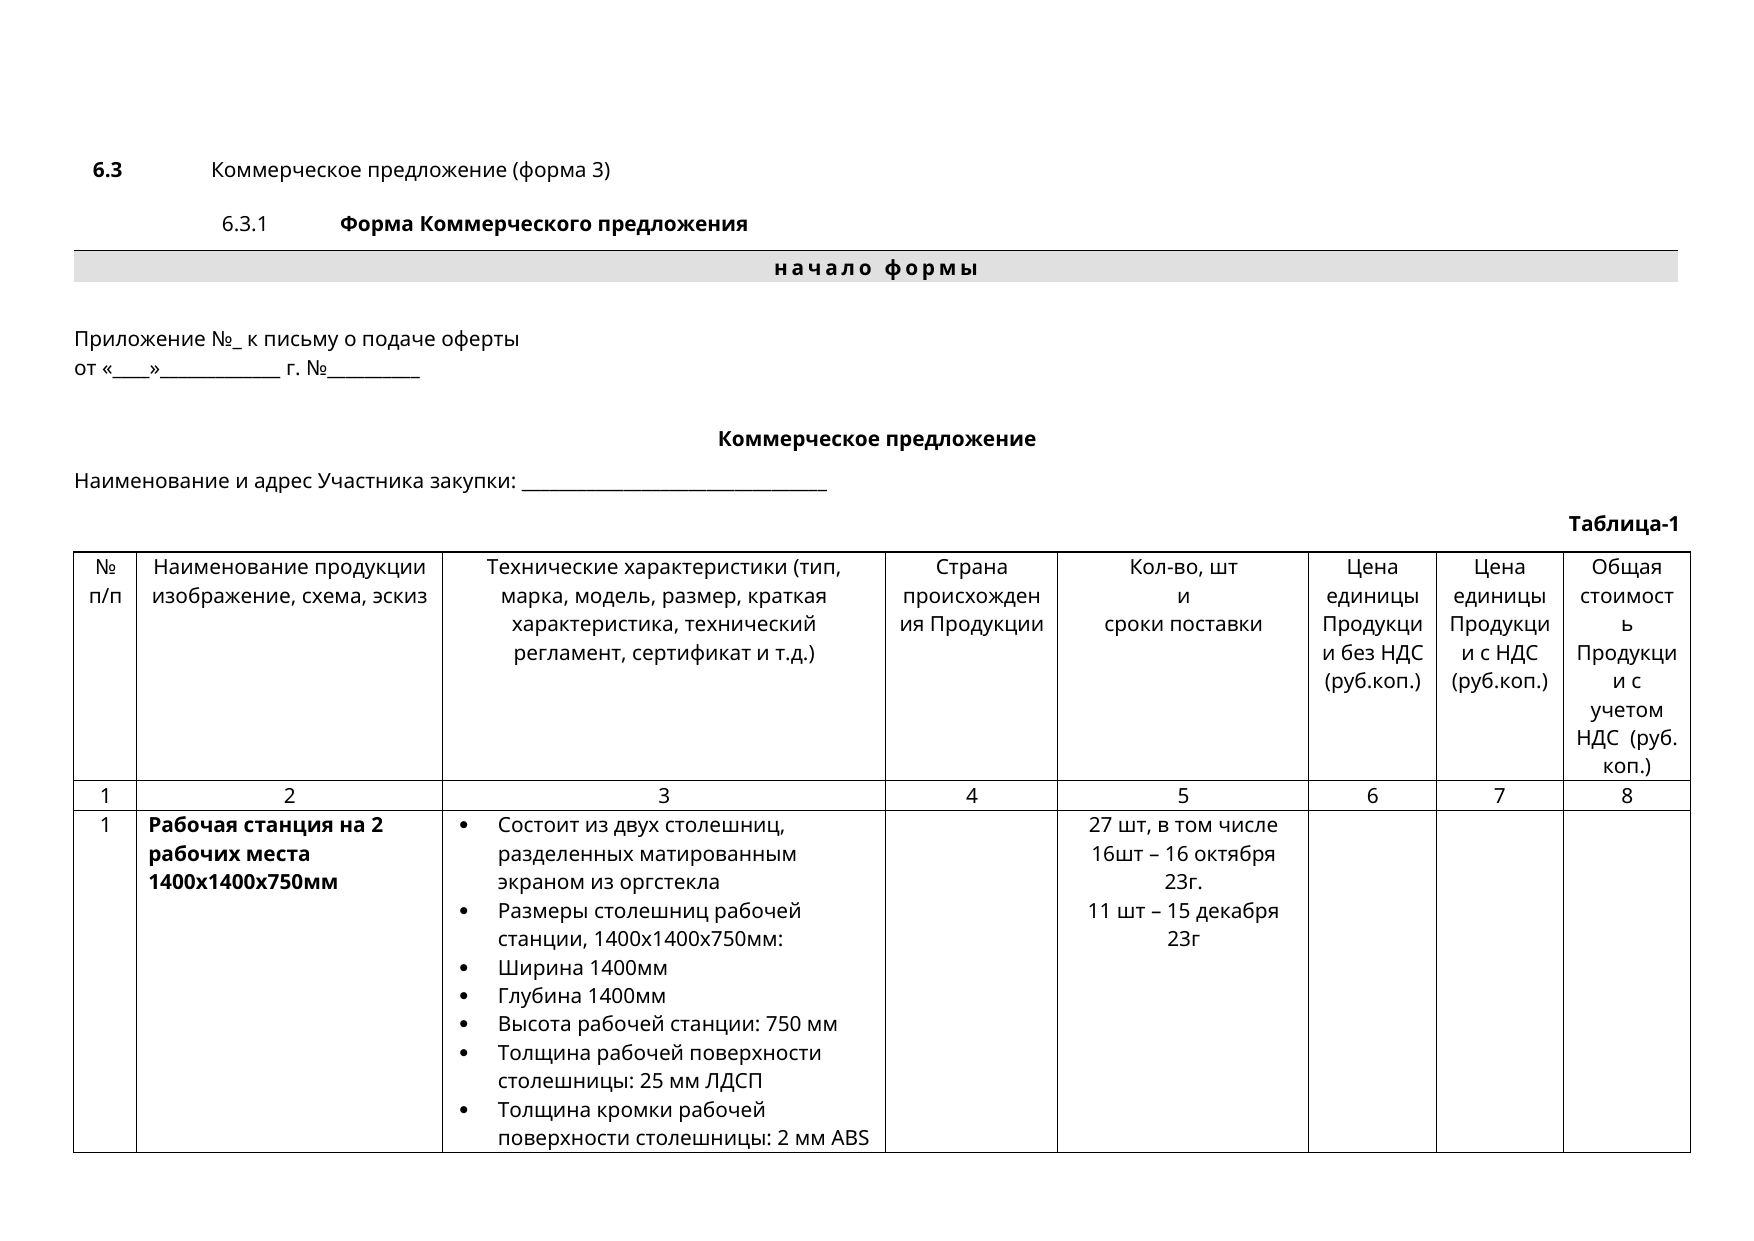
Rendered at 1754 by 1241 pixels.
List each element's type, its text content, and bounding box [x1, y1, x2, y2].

table_cell 1 [74, 811, 136, 1152]
table_cell 1 [74, 781, 136, 809]
table_cell [886, 811, 1057, 1152]
list Форма Коммерческого предложения [222, 209, 1680, 237]
subtitle Коммерческое предложение (форма 3) [93, 156, 1680, 184]
table_header Цена единицы Продукции без НДС (руб.коп.) [1309, 553, 1436, 780]
table_cell [1437, 811, 1563, 1152]
text Наименование и адрес Участника закупки: _________________________________ [74, 466, 1680, 495]
table_cell 4 [886, 781, 1057, 809]
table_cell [1058, 811, 1308, 1152]
table_cell 3 [443, 781, 885, 809]
text начало формы [74, 251, 1678, 282]
table_cell 6 [1309, 781, 1436, 809]
table_header № п/п [74, 553, 136, 780]
text Коммерческое предложение [74, 424, 1680, 452]
table_cell 2 [137, 781, 442, 809]
table_header Общая стоимость Продукции с учетом НДС (руб. коп.) [1564, 553, 1690, 780]
text Таблица-1 [74, 509, 1680, 537]
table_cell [443, 811, 885, 1152]
text Приложение №_ к письму о подаче оферты от «____»_____________ г. №__________ [74, 324, 1680, 381]
table_header Кол-во, шт и сроки поставки [1058, 553, 1308, 780]
table_cell 8 [1564, 781, 1690, 809]
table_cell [137, 811, 442, 1152]
table_header Наименование продукции изображение, схема, эскиз [137, 553, 442, 780]
table_header Технические характеристики (тип, марка, модель, размер, краткая характеристика, технический регламент, сертификат и т.д.) [443, 553, 885, 780]
table_cell [1309, 811, 1436, 1152]
table_cell 7 [1437, 781, 1563, 809]
table_header Страна происхождения Продукции [886, 553, 1057, 780]
table_cell 5 [1058, 781, 1308, 809]
table_cell [1564, 811, 1690, 1152]
table_header Цена единицы Продукции с НДС (руб.коп.) [1437, 553, 1563, 780]
